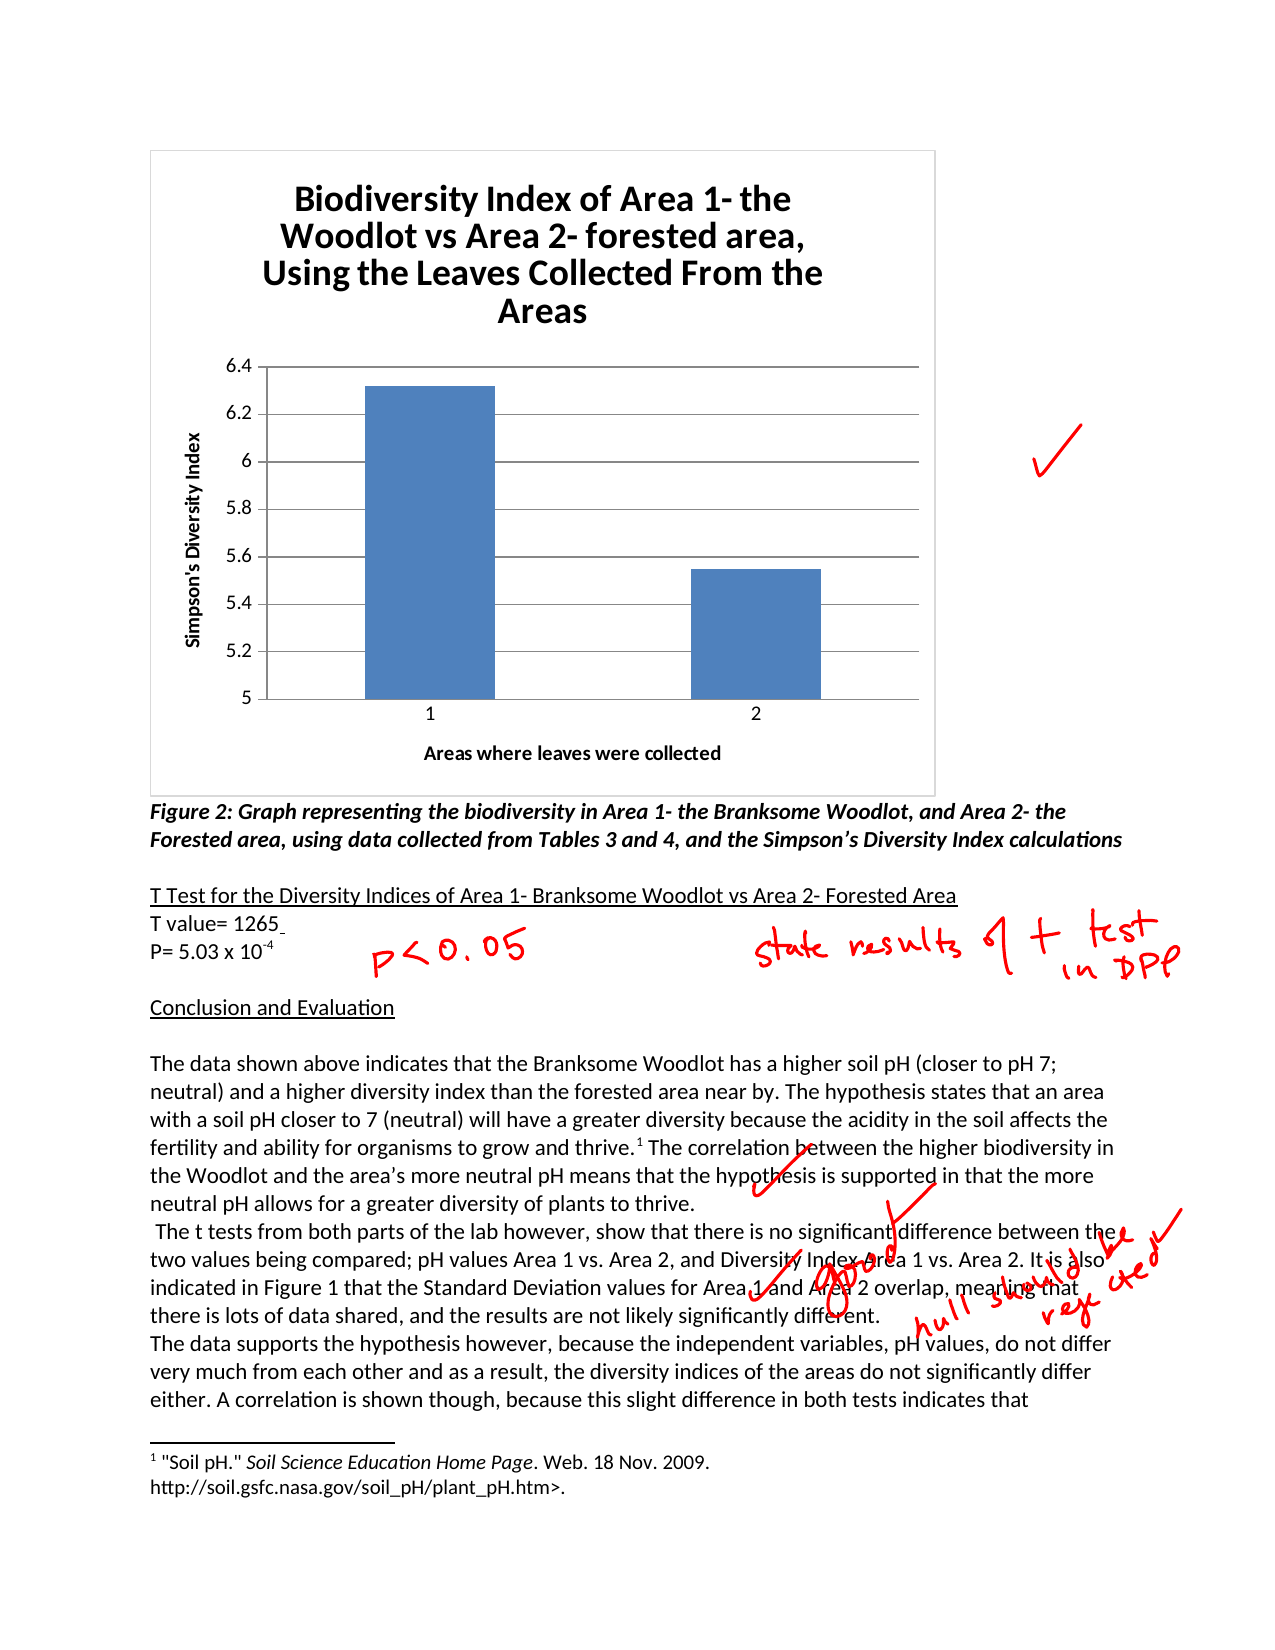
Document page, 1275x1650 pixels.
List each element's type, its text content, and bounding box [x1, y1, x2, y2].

text The t tests from both parts of the lab however, show that there is no significant difference between the two values being compared; pH values Area 1 vs. Area 2, and Diversity Index Area 1 vs. Area 2. It is also indicated in Figure 1 that the Standard Deviation values for Area 1 and Area 2 overlap, meaning that there is lots of data shared, and the results are not likely significantly different. [150, 1217, 1125, 1329]
text P= 5.03 x 10-4 [759, 937, 1004, 965]
text Conclusion and Evaluation [150, 993, 1125, 1021]
text Figure 2: Graph representing the biodiversity in Area 1- the Branksome Woodlot, and Area 2- the Forested area, using data collected from Tables 3 and 4, and the Simpson’s Diversity Index calculations [150, 797, 1125, 853]
text T value= 1265 [150, 909, 1092, 937]
text P= 5.03 x 10-4 [150, 937, 774, 965]
text T value= 1265 [1095, 909, 1125, 937]
text The data shown above indicates that the Branksome Woodlot has a higher soil pH (closer to pH 7; neutral) and a higher diversity index than the forested area near by. The hypothesis states that an area with a soil pH closer to 7 (neutral) will have a greater diversity because the acidity in the soil affects the fertility and ability for organisms to grow and thrive. The correlation between the higher biodiversity in the Woodlot and the area’s more neutral pH means that the hypothesis is supported in that the more neutral pH allows for a greater diversity of plants to thrive. [150, 1049, 1125, 1217]
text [150, 1329, 1125, 1413]
text P= 5.03 x 10-4 [1005, 937, 1125, 965]
text T Test for the Diversity Indices of Area 1- Branksome Woodlot vs Area 2- Forested Area [150, 881, 1125, 909]
